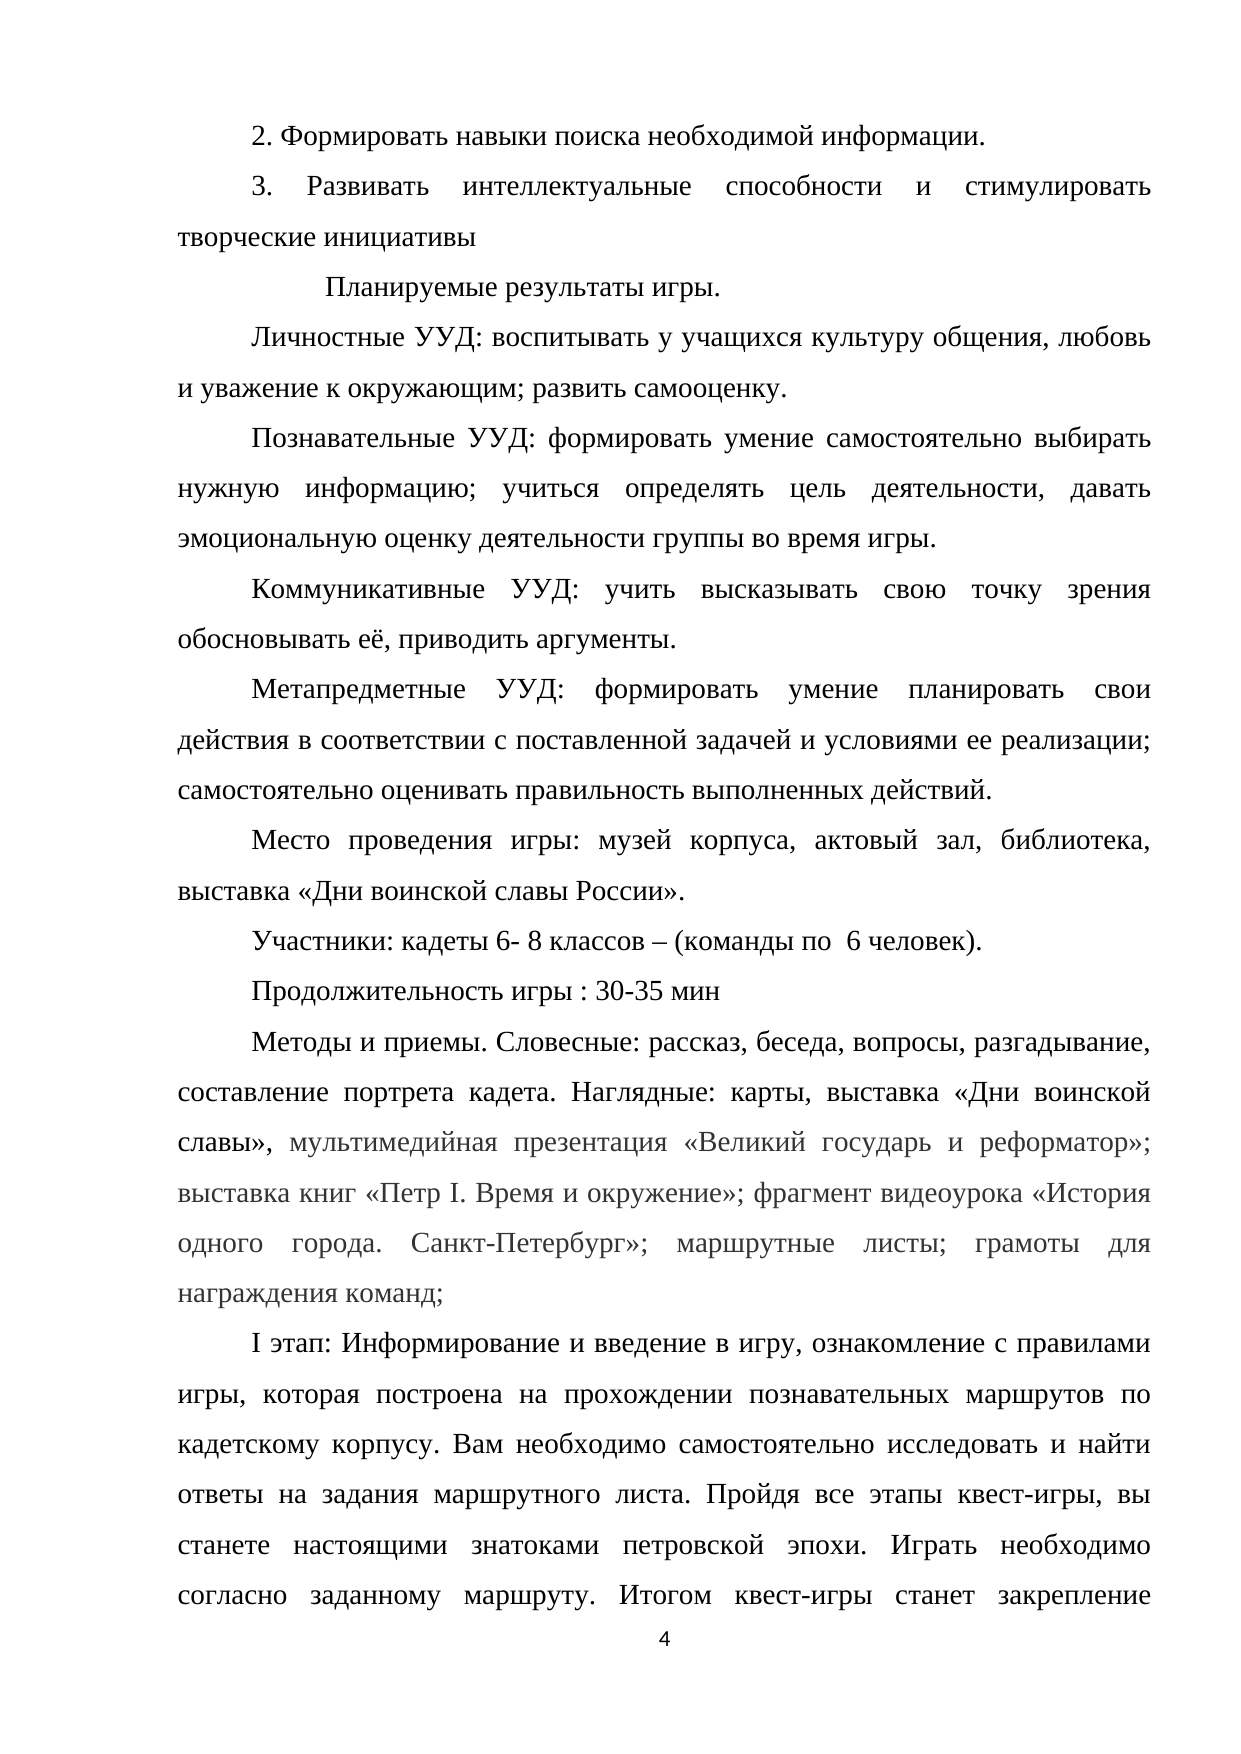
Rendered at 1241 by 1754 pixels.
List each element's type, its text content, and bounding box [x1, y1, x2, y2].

text Коммуникативные УУД: учить высказывать свою точку зрения обосновывать её, приводить аргументы. [177, 571, 1152, 655]
text Метапредметные УУД: формировать умение планировать свои действия в соответствии с поставленной задачей и условиями ее реализации; самостоятельно оценивать правильность выполненных действий. [177, 672, 1152, 806]
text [177, 1326, 1152, 1611]
text Личностные УУД: воспитывать у учащихся культуру общения, любовь и уважение к окружающим; развить самооценку. [177, 319, 1152, 403]
text Участники: кадеты 6- 8 классов – (команды по 6 человек). [177, 923, 1152, 957]
text Методы и приемы. Словесные: рассказ, беседа, вопросы, разгадывание, составление портрета кадета. Наглядные: карты, выставка «Дни воинской славы», мультимедийная презентация «Великий государь и реформатор»; выставка книг «Петр I. Время и окружение»; фрагмент видеоурока «История одного города. Санкт-Петербург»; маршрутные листы; грамоты для награждения команд; [177, 1024, 1152, 1309]
text Место проведения игры: музей корпуса, актовый зал, библиотека, выставка «Дни воинской славы России». [177, 822, 1152, 906]
text Планируемые результаты игры. [177, 269, 1152, 303]
text 2. Формировать навыки поиска необходимой информации. [177, 118, 1152, 152]
text Продолжительность игры : 30-35 мин [177, 973, 1152, 1007]
text Познавательные УУД: формировать умение самостоятельно выбирать нужную информацию; учиться определять цель деятельности, давать эмоциональную оценку деятельности группы во время игры. [177, 420, 1152, 554]
text 3. Развивать интеллектуальные способности и стимулировать творческие инициативы [177, 168, 1152, 252]
